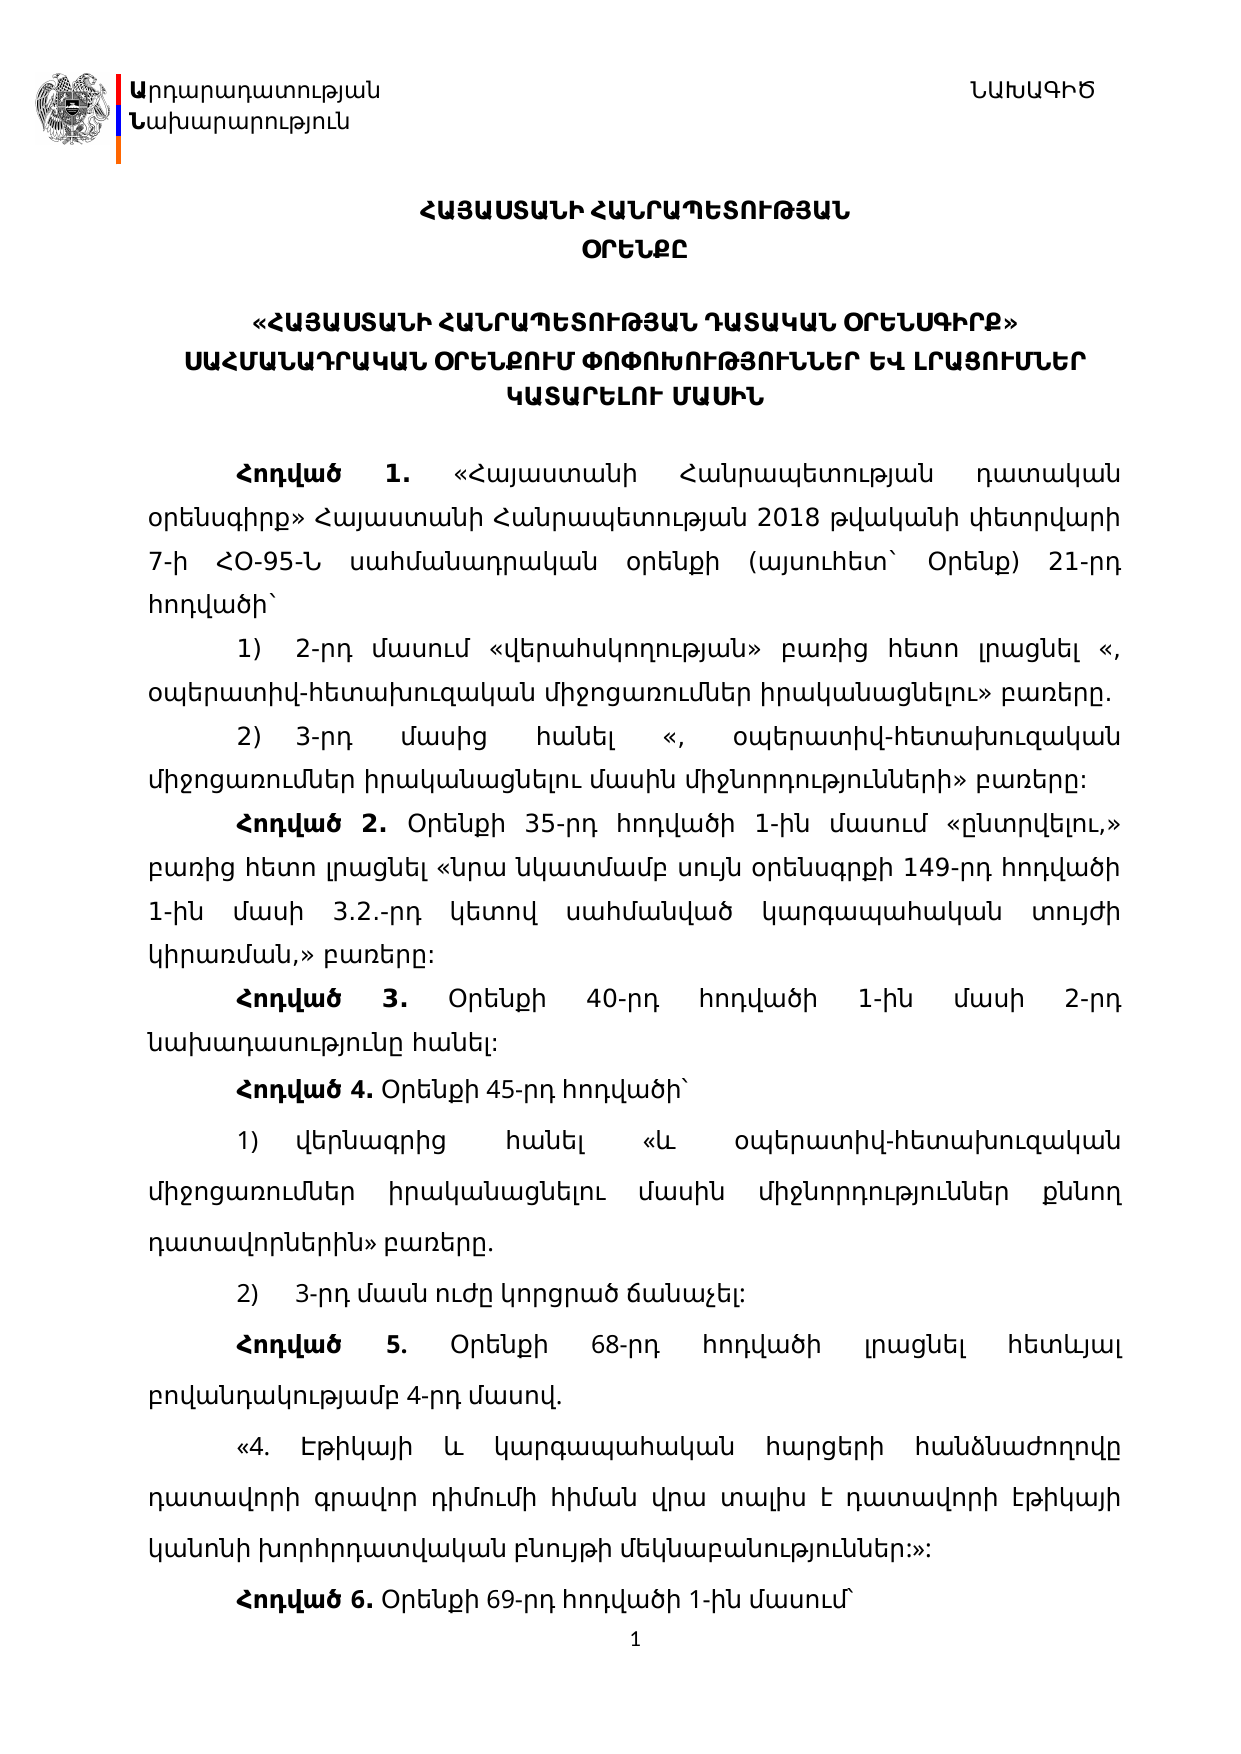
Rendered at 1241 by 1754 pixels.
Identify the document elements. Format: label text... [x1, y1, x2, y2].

list Հոդված 4. Օրենքի 45-րդ հոդվածի՝ [148, 1072, 1122, 1106]
list վերնագրից հանել «և օպերատիվ-հետախուզական միջոցառումներ իրականացնելու մասին միջնորդություններ քննող դատավորներին» բառերը. [148, 1123, 1122, 1259]
list 2-րդ մասում «վերահսկողության» բառից հետո լրացնել «, օպերատիվ-հետախուզական միջոցառումներ իրականացնելու» բառերը. [148, 634, 1122, 707]
list Հոդված 2. Օրենքի 35-րդ հոդվածի 1-ին մասում «ընտրվելու,» բառից հետո լրացնել «նրա նկատմամբ սույն օրենսգրքի 149-րդ հոդվածի 1-ին մասի 3.2.-րդ կետով սահմանված կարգապահական տույժի կիրառման,» բառերը: [148, 809, 1122, 969]
text «ՀԱՅԱՍՏԱՆԻ ՀԱՆՐԱՊԵՏՈՒԹՅԱՆ ԴԱՏԱԿԱՆ ՕՐԵՆՍԳԻՐՔ» ՍԱՀՄԱՆԱԴՐԱԿԱՆ ՕՐԵՆՔՈՒՄ ՓՈՓՈԽՈՒԹՅՈՒՆՆԵՐ ԵՎ ԼՐԱՑՈՒՄՆԵՐ ԿԱՏԱՐԵԼՈՒ ՄԱՍԻՆ [148, 304, 1122, 411]
picture [35, 72, 110, 145]
text ՀԱՅԱՍՏԱՆԻ ՀԱՆՐԱՊԵՏՈՒԹՅԱՆ [148, 192, 1122, 226]
list 3-րդ մասից հանել «, օպերատիվ-հետախուզական միջոցառումներ իրականացնելու մասին միջնորդությունների» բառերը: [148, 722, 1122, 794]
text ՕՐԵՆՔԸ [148, 232, 1122, 266]
list Հոդված 5. Օրենքի 68-րդ հոդվածի լրացնել հետևյալ բովանդակությամբ 4-րդ մասով. [148, 1327, 1122, 1412]
list Հոդված 6. Օրենքի 69-րդ հոդվածի 1-ին մասում՝ [148, 1582, 1122, 1616]
list Հոդված 3. Օրենքի 40-րդ հոդվածի 1-ին մասի 2-րդ նախադասությունը հանել: [148, 984, 1122, 1057]
list «4. Էթիկայի և կարգապահական հարցերի հանձնաժողովը դատավորի գրավոր դիմումի հիման վրա տալիս է դատավորի էթիկայի կանոնի խորհրդատվական բնույթի մեկնաբանություններ:»: [148, 1429, 1122, 1565]
text Հոդված 1. «Հայաստանի Հանրապետության դատական օրենսգիրք» Հայաստանի Հանրապետության 2018 թվականի փետրվարի 7-ի ՀՕ-95-Ն սահմանադրական օրենքի (այսուհետ` Օրենք) 21-րդ հոդվածի` [148, 459, 1122, 619]
list 3-րդ մասն ուժը կորցրած ճանաչել: [148, 1276, 1122, 1310]
